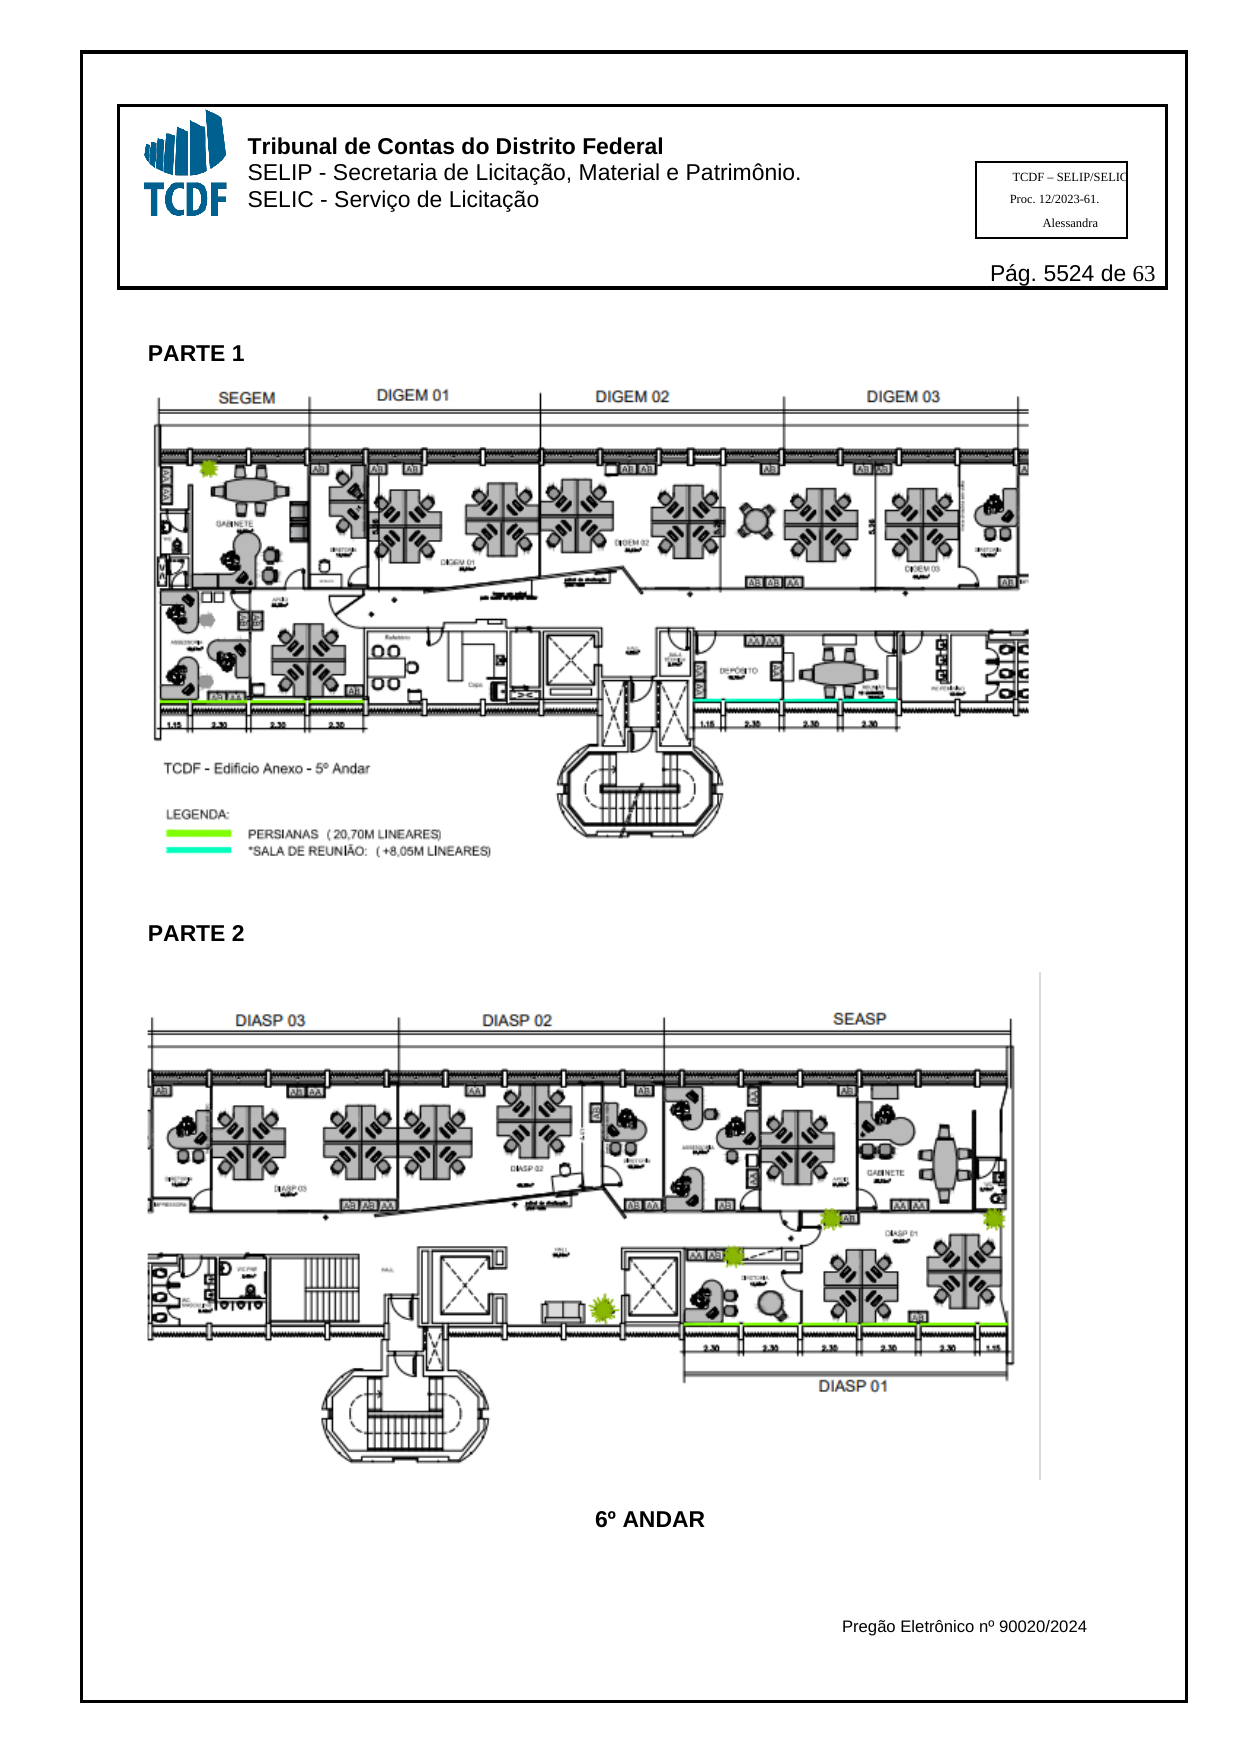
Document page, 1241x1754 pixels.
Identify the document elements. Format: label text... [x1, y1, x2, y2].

text 6º ANDAR [148, 1506, 1152, 1533]
text PARTE 2 [148, 920, 1152, 946]
picture [147, 972, 1041, 1480]
text PARTE 1 [148, 340, 1152, 366]
picture [147, 366, 1029, 920]
picture [129, 107, 241, 218]
